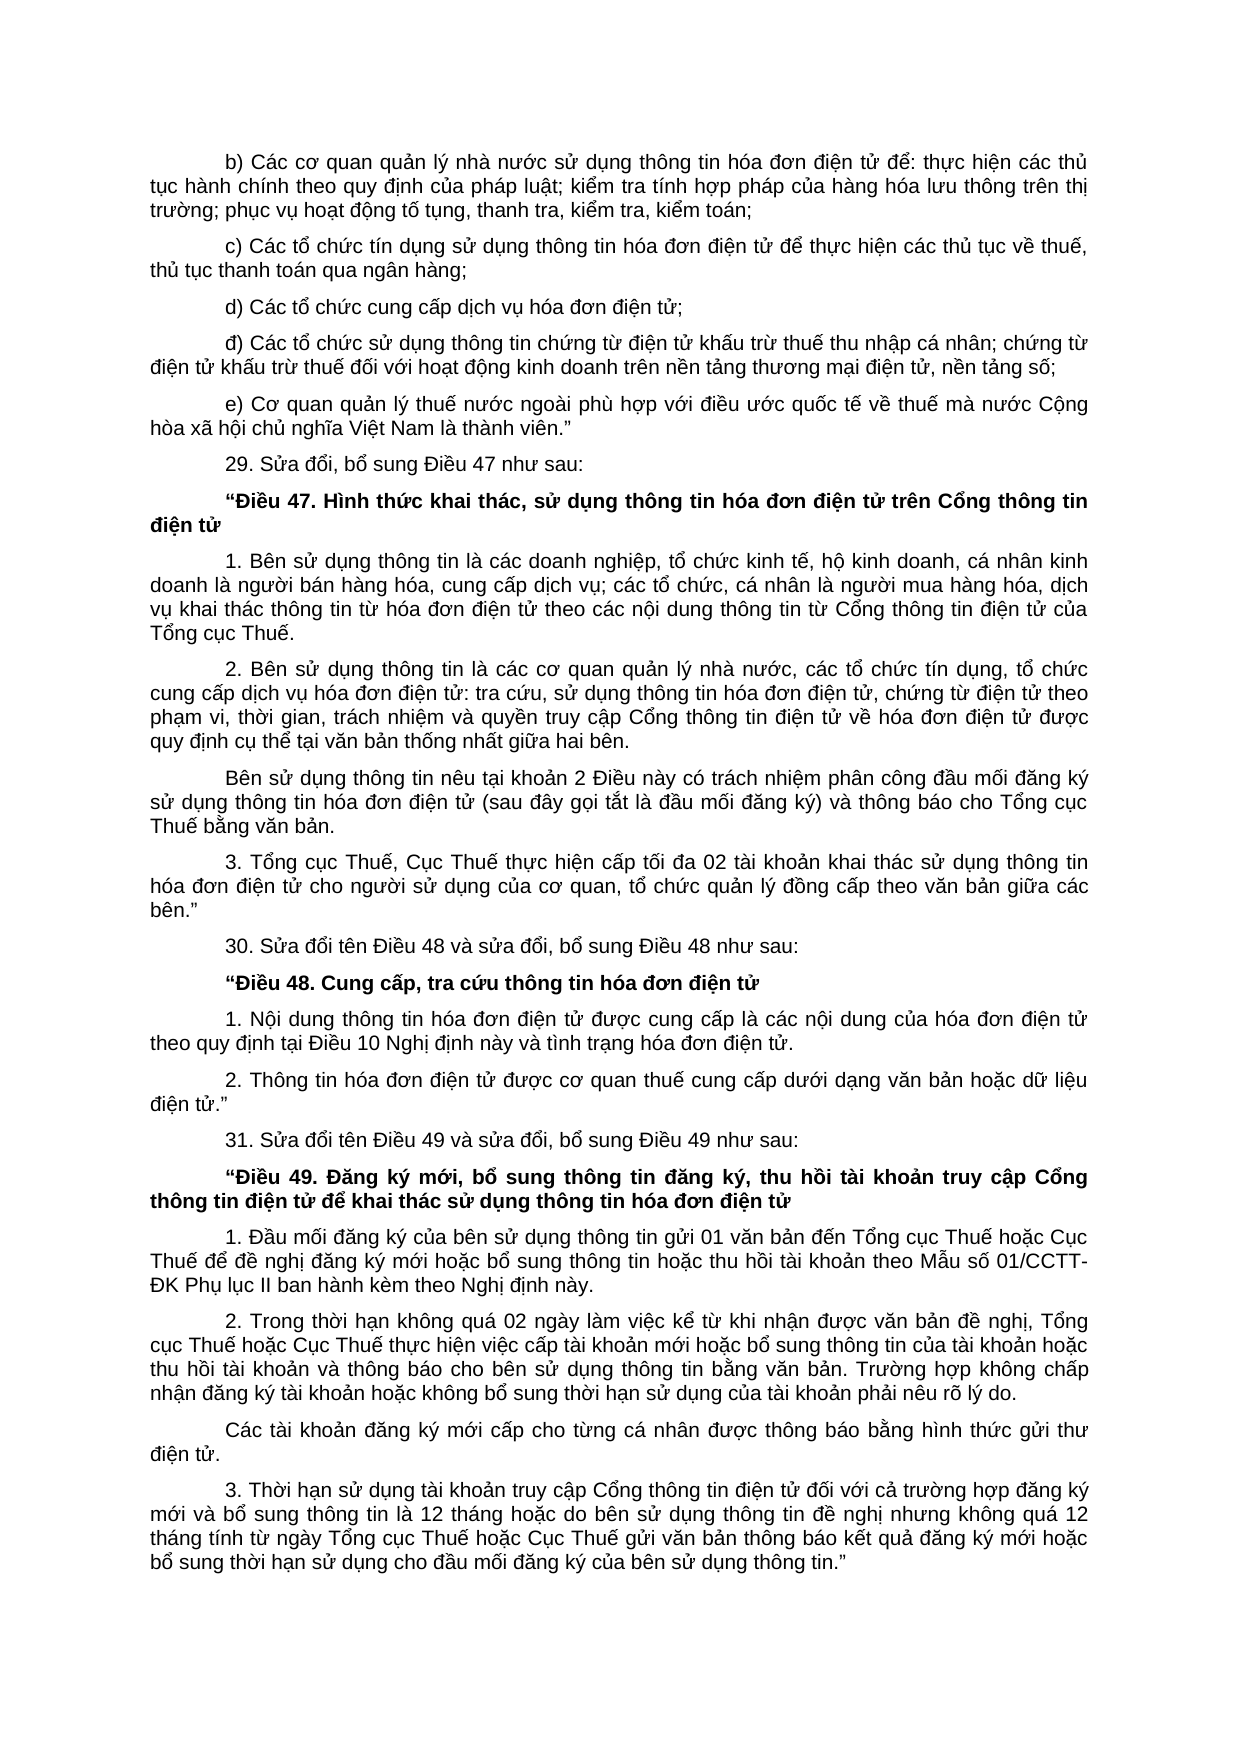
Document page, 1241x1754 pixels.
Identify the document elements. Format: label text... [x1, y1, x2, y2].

text 31. Sửa đổi tên Điều 49 và sửa đổi, bổ sung Điều 49 như sau: [150, 1128, 1090, 1152]
text “Điều 49. Đăng ký mới, bổ sung thông tin đăng ký, thu hồi tài khoản truy cập Cổng thông tin điện tử để khai thác sử dụng thông tin hóa đơn điện tử [150, 1164, 1090, 1212]
text 1. Nội dung thông tin hóa đơn điện tử được cung cấp là các nội dung của hóa đơn điện tử theo quy định tại Điều 10 Nghị định này và tình trạng hóa đơn điện tử. [150, 1007, 1090, 1055]
text 2. Thông tin hóa đơn điện tử được cơ quan thuế cung cấp dưới dạng văn bản hoặc dữ liệu điện tử.” [150, 1068, 1090, 1116]
text Các tài khoản đăng ký mới cấp cho từng cá nhân được thông báo bằng hình thức gửi thư điện tử. [150, 1418, 1090, 1466]
text c) Các tổ chức tín dụng sử dụng thông tin hóa đơn điện tử để thực hiện các thủ tục về thuế, thủ tục thanh toán qua ngân hàng; [150, 234, 1090, 282]
text 2. Trong thời hạn không quá 02 ngày làm việc kể từ khi nhận được văn bản đề nghị, Tổng cục Thuế hoặc Cục Thuế thực hiện việc cấp tài khoản mới hoặc bổ sung thông tin của tài khoản hoặc thu hồi tài khoản và thông báo cho bên sử dụng thông tin bằng văn bản. Trường hợp không chấp nhận đăng ký tài khoản hoặc không bổ sung thời hạn sử dụng của tài khoản phải nêu rõ lý do. [150, 1309, 1090, 1405]
text 30. Sửa đổi tên Điều 48 và sửa đổi, bổ sung Điều 48 như sau: [150, 934, 1090, 958]
text 29. Sửa đổi, bổ sung Điều 47 như sau: [150, 452, 1090, 476]
text 3. Thời hạn sử dụng tài khoản truy cập Cổng thông tin điện tử đối với cả trường hợp đăng ký mới và bổ sung thông tin là 12 tháng hoặc do bên sử dụng thông tin đề nghị nhưng không quá 12 tháng tính từ ngày Tổng cục Thuế hoặc Cục Thuế gửi văn bản thông báo kết quả đăng ký mới hoặc bổ sung thời hạn sử dụng cho đầu mối đăng ký của bên sử dụng thông tin.” [150, 1478, 1090, 1574]
text 1. Bên sử dụng thông tin là các doanh nghiệp, tổ chức kinh tế, hộ kinh doanh, cá nhân kinh doanh là người bán hàng hóa, cung cấp dịch vụ; các tổ chức, cá nhân là người mua hàng hóa, dịch vụ khai thác thông tin từ hóa đơn điện tử theo các nội dung thông tin từ Cổng thông tin điện tử của Tổng cục Thuế. [150, 549, 1090, 645]
text “Điều 47. Hình thức khai thác, sử dụng thông tin hóa đơn điện tử trên Cổng thông tin điện tử [150, 488, 1090, 536]
text e) Cơ quan quản lý thuế nước ngoài phù hợp với điều ước quốc tế về thuế mà nước Cộng hòa xã hội chủ nghĩa Việt Nam là thành viên.” [150, 392, 1090, 439]
text 2. Bên sử dụng thông tin là các cơ quan quản lý nhà nước, các tổ chức tín dụng, tổ chức cung cấp dịch vụ hóa đơn điện tử: tra cứu, sử dụng thông tin hóa đơn điện tử, chứng từ điện tử theo phạm vi, thời gian, trách nhiệm và quyền truy cập Cổng thông tin điện tử về hóa đơn điện tử được quy định cụ thể tại văn bản thống nhất giữa hai bên. [150, 657, 1090, 753]
text 1. Đầu mối đăng ký của bên sử dụng thông tin gửi 01 văn bản đến Tổng cục Thuế hoặc Cục Thuế để đề nghị đăng ký mới hoặc bổ sung thông tin hoặc thu hồi tài khoản theo Mẫu số 01/CCTT-ĐK Phụ lục II ban hành kèm theo Nghị định này. [150, 1225, 1090, 1297]
text Bên sử dụng thông tin nêu tại khoản 2 Điều này có trách nhiệm phân công đầu mối đăng ký sử dụng thông tin hóa đơn điện tử (sau đây gọi tắt là đầu mối đăng ký) và thông báo cho Tổng cục Thuế bằng văn bản. [150, 766, 1090, 837]
text b) Các cơ quan quản lý nhà nước sử dụng thông tin hóa đơn điện tử để: thực hiện các thủ tục hành chính theo quy định của pháp luật; kiểm tra tính hợp pháp của hàng hóa lưu thông trên thị trường; phục vụ hoạt động tố tụng, thanh tra, kiểm tra, kiểm toán; [150, 150, 1090, 222]
text đ) Các tổ chức sử dụng thông tin chứng từ điện tử khấu trừ thuế thu nhập cá nhân; chứng từ điện tử khấu trừ thuế đối với hoạt động kinh doanh trên nền tảng thương mại điện tử, nền tảng số; [150, 331, 1090, 379]
text 3. Tổng cục Thuế, Cục Thuế thực hiện cấp tối đa 02 tài khoản khai thác sử dụng thông tin hóa đơn điện tử cho người sử dụng của cơ quan, tổ chức quản lý đồng cấp theo văn bản giữa các bên.” [150, 850, 1090, 922]
text “Điều 48. Cung cấp, tra cứu thông tin hóa đơn điện tử [150, 971, 1090, 995]
text d) Các tổ chức cung cấp dịch vụ hóa đơn điện tử; [150, 295, 1090, 319]
